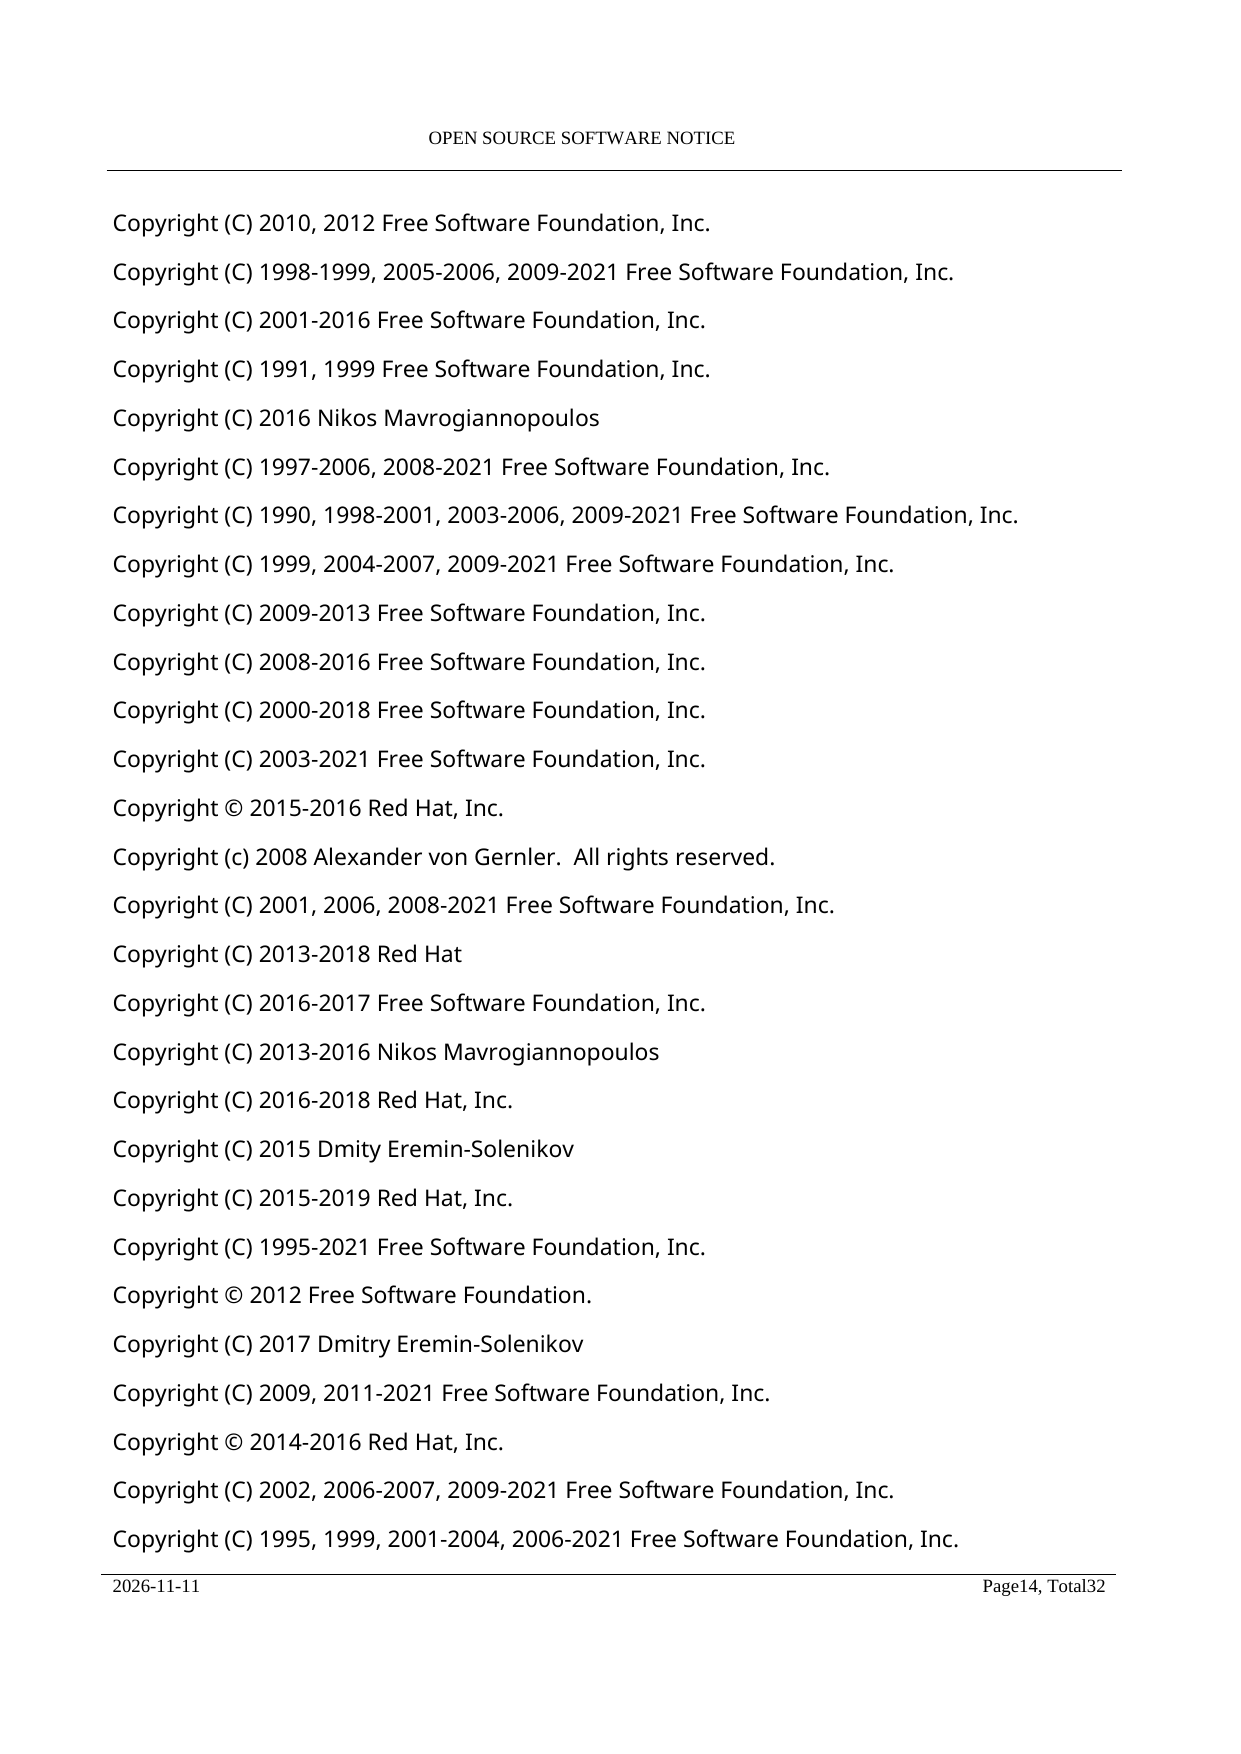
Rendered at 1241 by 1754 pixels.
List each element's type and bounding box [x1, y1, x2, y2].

text [112, 206, 1128, 1555]
